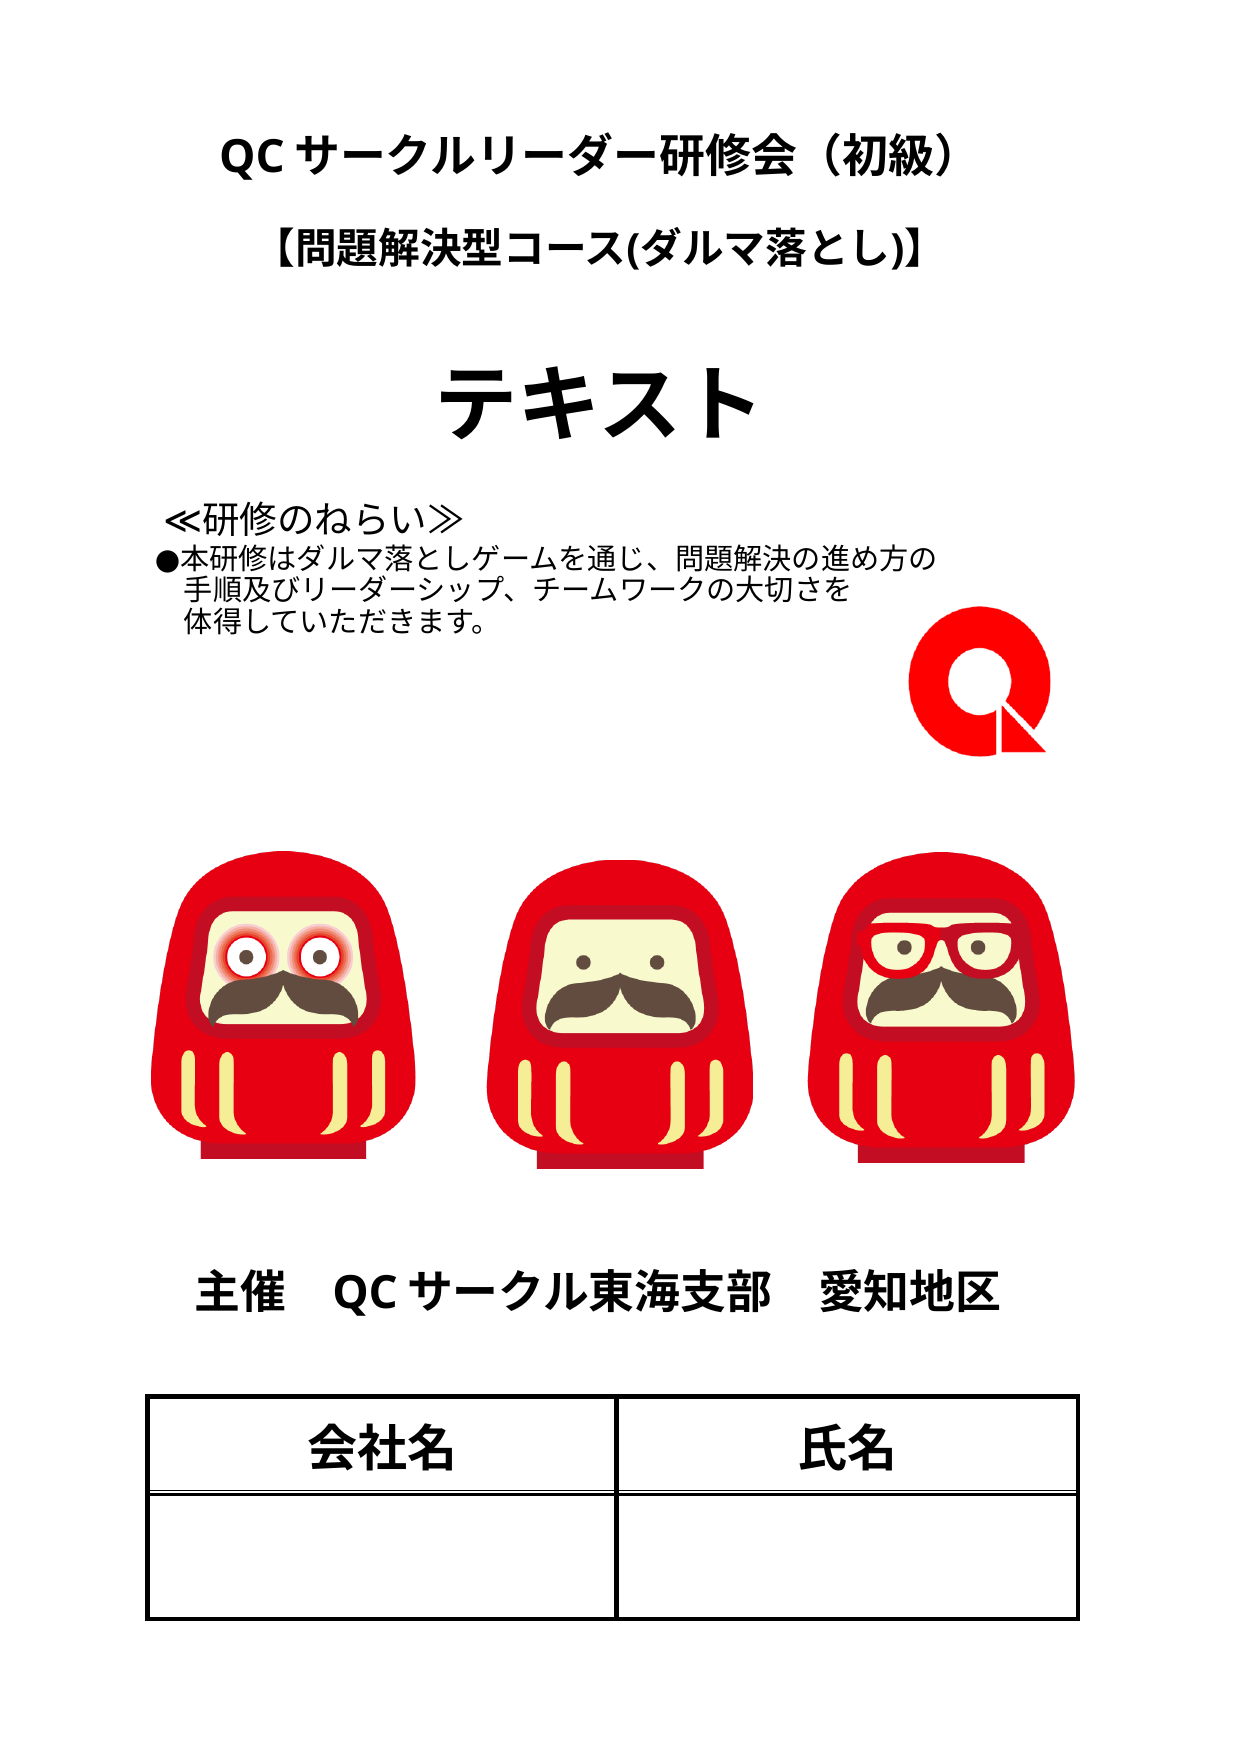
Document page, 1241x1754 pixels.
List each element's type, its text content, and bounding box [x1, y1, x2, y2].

text 主催 QCサークル東海支部 愛知地区 [103, 1243, 1092, 1334]
table_cell [150, 1496, 614, 1617]
picture [908, 606, 1051, 757]
picture [807, 852, 1075, 1163]
picture [486, 860, 753, 1169]
table_cell [619, 1496, 1076, 1617]
table_header 氏名 [619, 1399, 1076, 1489]
picture [151, 851, 416, 1159]
table_header 会社名 [150, 1399, 614, 1489]
